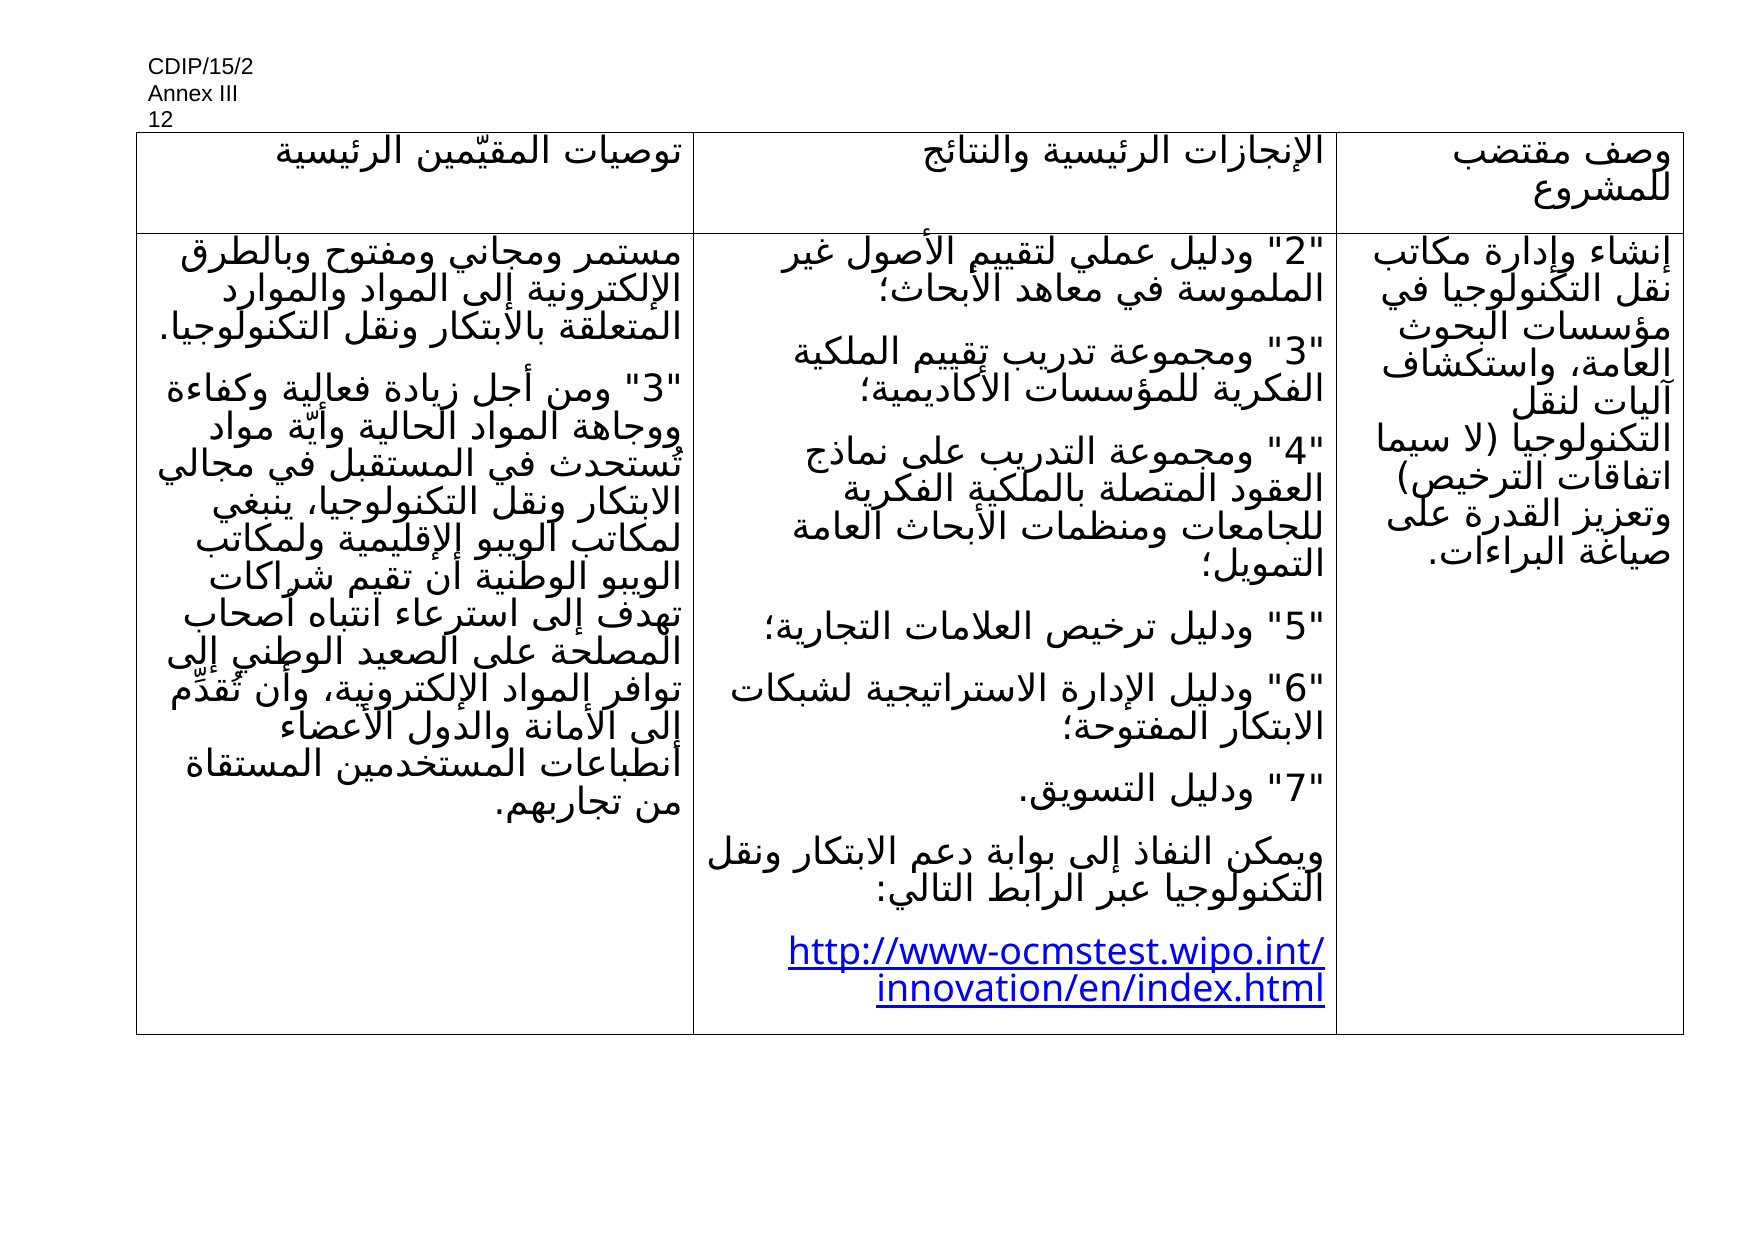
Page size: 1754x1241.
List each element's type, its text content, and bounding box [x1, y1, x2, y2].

table_header الإنجازات الرئيسية والنتائج [694, 133, 1336, 233]
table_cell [1337, 234, 1683, 1034]
table_header توصيات المقيّمين الرئيسية [137, 133, 693, 233]
table_header وصف مقتضب للمشروع [1337, 133, 1683, 233]
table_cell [694, 234, 1336, 1034]
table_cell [137, 234, 693, 1034]
